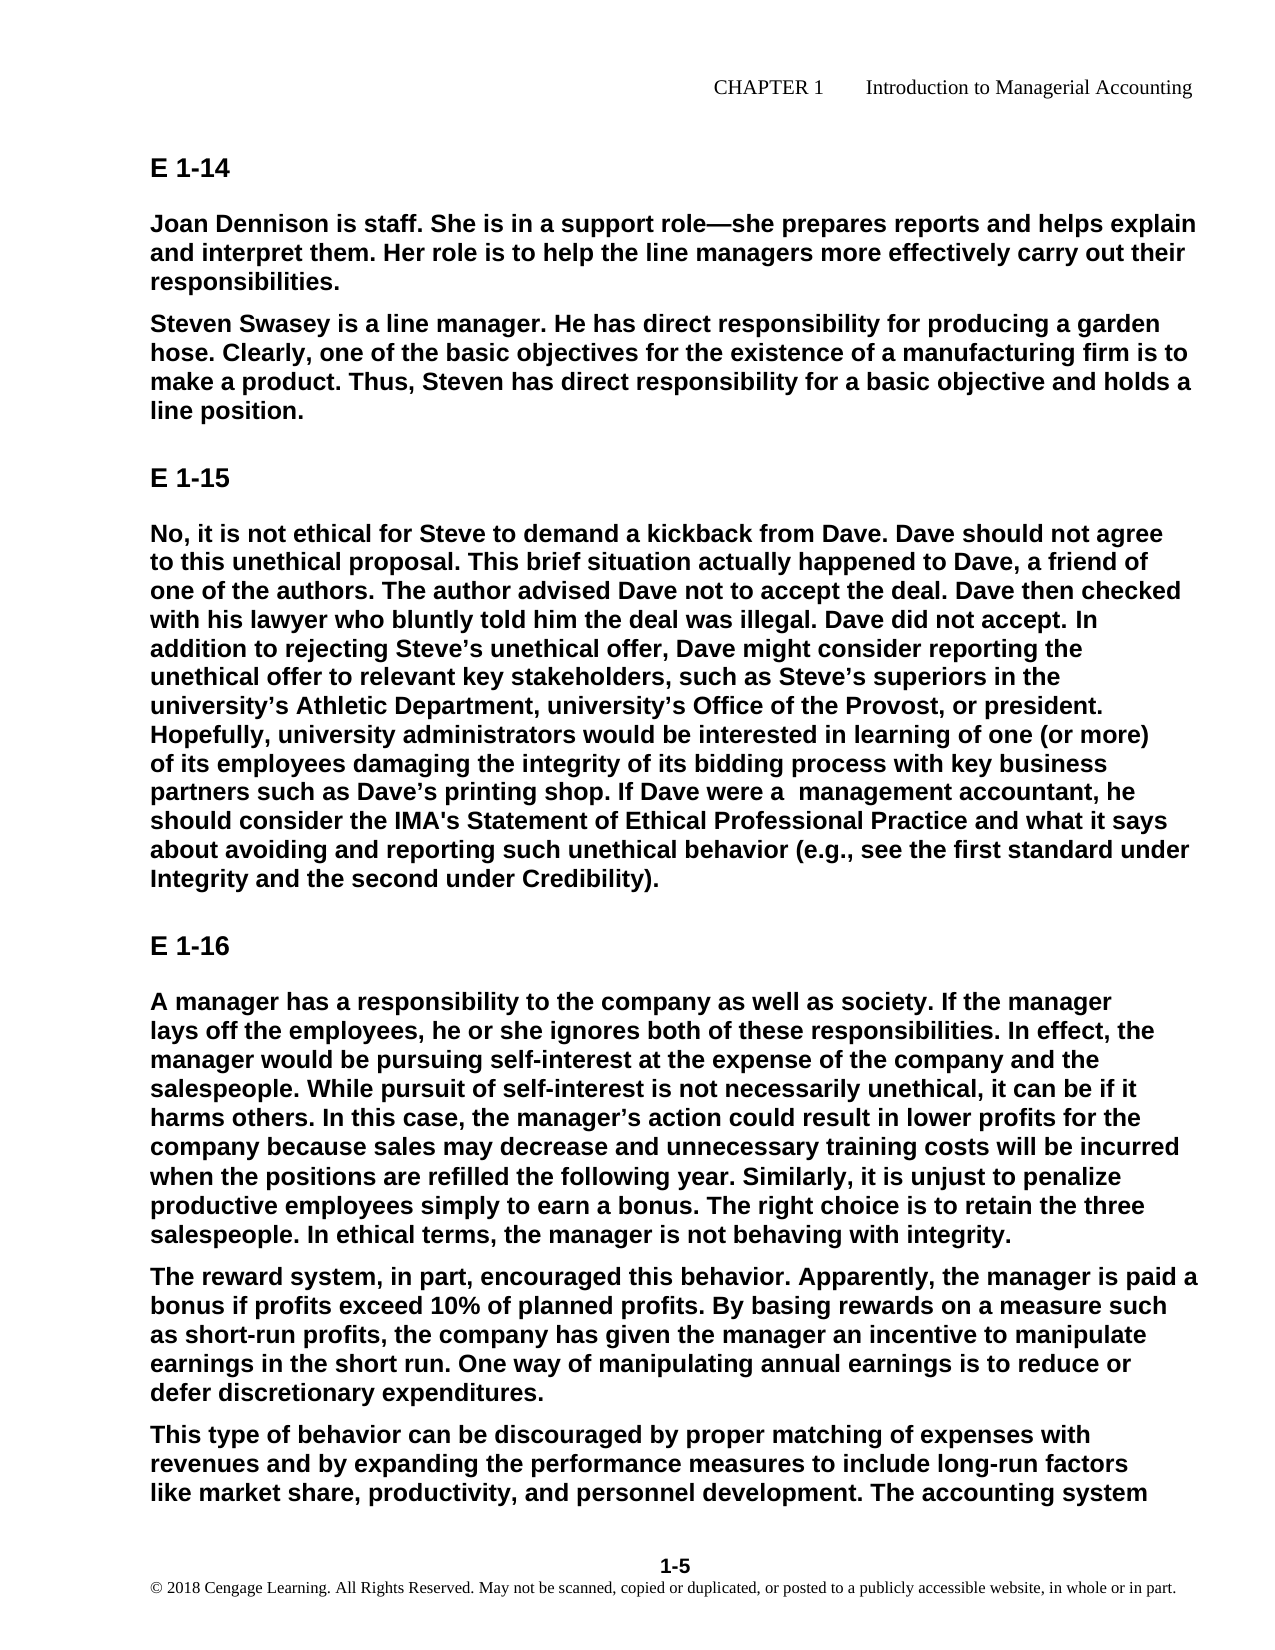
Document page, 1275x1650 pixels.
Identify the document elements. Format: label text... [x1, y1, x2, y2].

subtitle E 1-15 [150, 462, 1200, 493]
text Steven Swasey is a line manager. He has direct responsibility for producing a garden hose. Clearly, one of the basic objectives for the existence of a manufacturing firm is to make a product. Thus, Steven has direct responsibility for a basic objective and holds a line position. [150, 308, 1200, 425]
text No, it is not ethical for Steve to demand a kickback from Dave. Dave should not agree to this unethical proposal. This brief situation actually happened to Dave, a friend of one of the authors. The author advised Dave not to accept the deal. Dave then checked with his lawyer who bluntly told him the deal was illegal. Dave did not accept. In addition to rejecting Steve’s unethical offer, Dave might consider reporting the unethical offer to relevant key stakeholders, such as Steve’s superiors in the university’s Athletic Department, university’s Office of the Provost, or president. Hopefully, university administrators would be interested in learning of one (or more) of its employees damaging the integrity of its bidding process with key business partners such as Dave’s printing shop. If Dave were a management accountant, he should consider the IMA's Statement of Ethical Professional Practice and what it says about avoiding and reporting such unethical behavior (e.g., see the first standard under Integrity and the second under Credibility). [150, 518, 1200, 892]
subtitle E 1-16 [150, 930, 1200, 961]
text The reward system, in part, encouraged this behavior. Apparently, the manager is paid a bonus if profits exceed 10% of planned profits. By basing rewards on a measure such as short-run profits, the company has given the manager an incentive to manipulate earnings in the short run. One way of manipulating annual earnings is to reduce or defer discretionary expenditures. [150, 1261, 1200, 1407]
subtitle E 1-14 [150, 152, 1200, 183]
text Joan Dennison is staff. She is in a support role—she prepares reports and helps explain and interpret them. Her role is to help the line managers more effectively carry out their responsibilities. [150, 208, 1200, 296]
text A manager has a responsibility to the company as well as society. If the manager lays off the employees, he or she ignores both of these responsibilities. In effect, the manager would be pursuing self-interest at the expense of the company and the salespeople. While pursuit of self-interest is not necessarily unethical, it can be if it harms others. In this case, the manager’s action could result in lower profits for the company because sales may decrease and unnecessary training costs will be incurred when the positions are refilled the following year. Similarly, it is unjust to penalize productive employees simply to earn a bonus. The right choice is to retain the three salespeople. In ethical terms, the manager is not behaving with integrity. [150, 986, 1200, 1248]
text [150, 1419, 1200, 1507]
